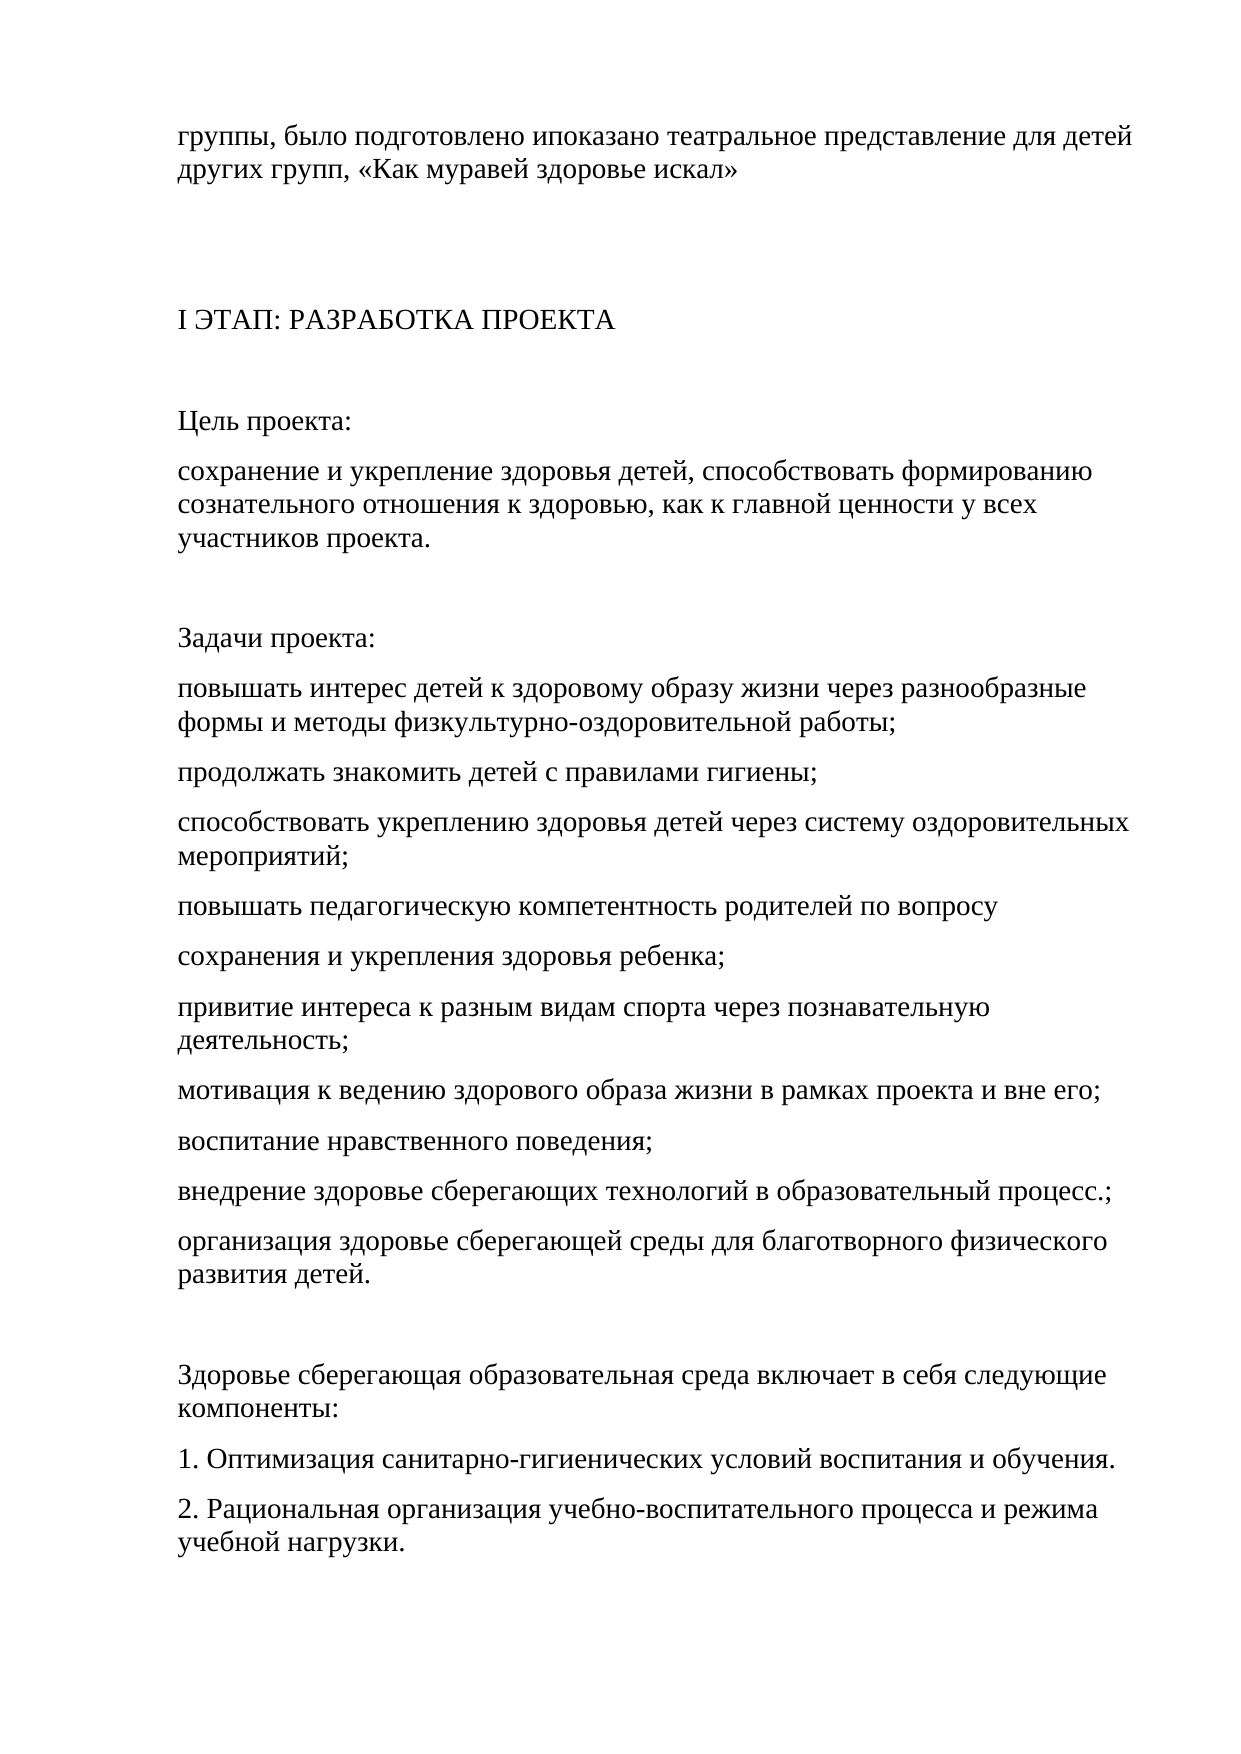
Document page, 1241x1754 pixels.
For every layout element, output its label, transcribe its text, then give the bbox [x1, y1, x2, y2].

text привитие интереса к разным видам спорта через познавательную деятельность; [177, 989, 1152, 1056]
text Цель проекта: [177, 403, 1152, 436]
text способствовать укреплению здоровья детей через систему оздоровительных мероприятий; [177, 804, 1152, 872]
text повышать интерес детей к здоровому образу жизни через разнообразные формы и методы физкультурно-оздоровительной работы; [177, 671, 1152, 738]
text внедрение здоровье сберегающих технологий в образовательный процесс.; [177, 1173, 1152, 1206]
text организация здоровье сберегающей среды для благотворного физического развития детей. [177, 1223, 1152, 1290]
text сохранение и укрепление здоровья детей, способствовать формированию сознательного отношения к здоровью, как к главной ценности у всех участников проекта. [177, 453, 1152, 553]
text мотивация к ведению здорового образа жизни в рамках проекта и вне его; [177, 1072, 1152, 1106]
text продолжать знакомить детей с правилами гигиены; [177, 754, 1152, 788]
text I ЭТАП: РАЗРАБОТКА ПРОЕКТА [177, 302, 1152, 336]
text Здоровье сберегающая образовательная среда включает в себя следующие компоненты: [177, 1357, 1152, 1424]
text повышать педагогическую компетентность родителей по вопросу [177, 888, 1152, 922]
text 2. Рациональная организация учебно-воспитательного процесса и режима учебной нагрузки. [177, 1491, 1152, 1558]
text сохранения и укрепления здоровья ребенка; [177, 938, 1152, 972]
text воспитание нравственного поведения; [177, 1123, 1152, 1156]
text 1. Оптимизация санитарно-гигиенических условий воспитания и обучения. [177, 1441, 1152, 1474]
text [177, 118, 1152, 185]
text Задачи проекта: [177, 620, 1152, 654]
